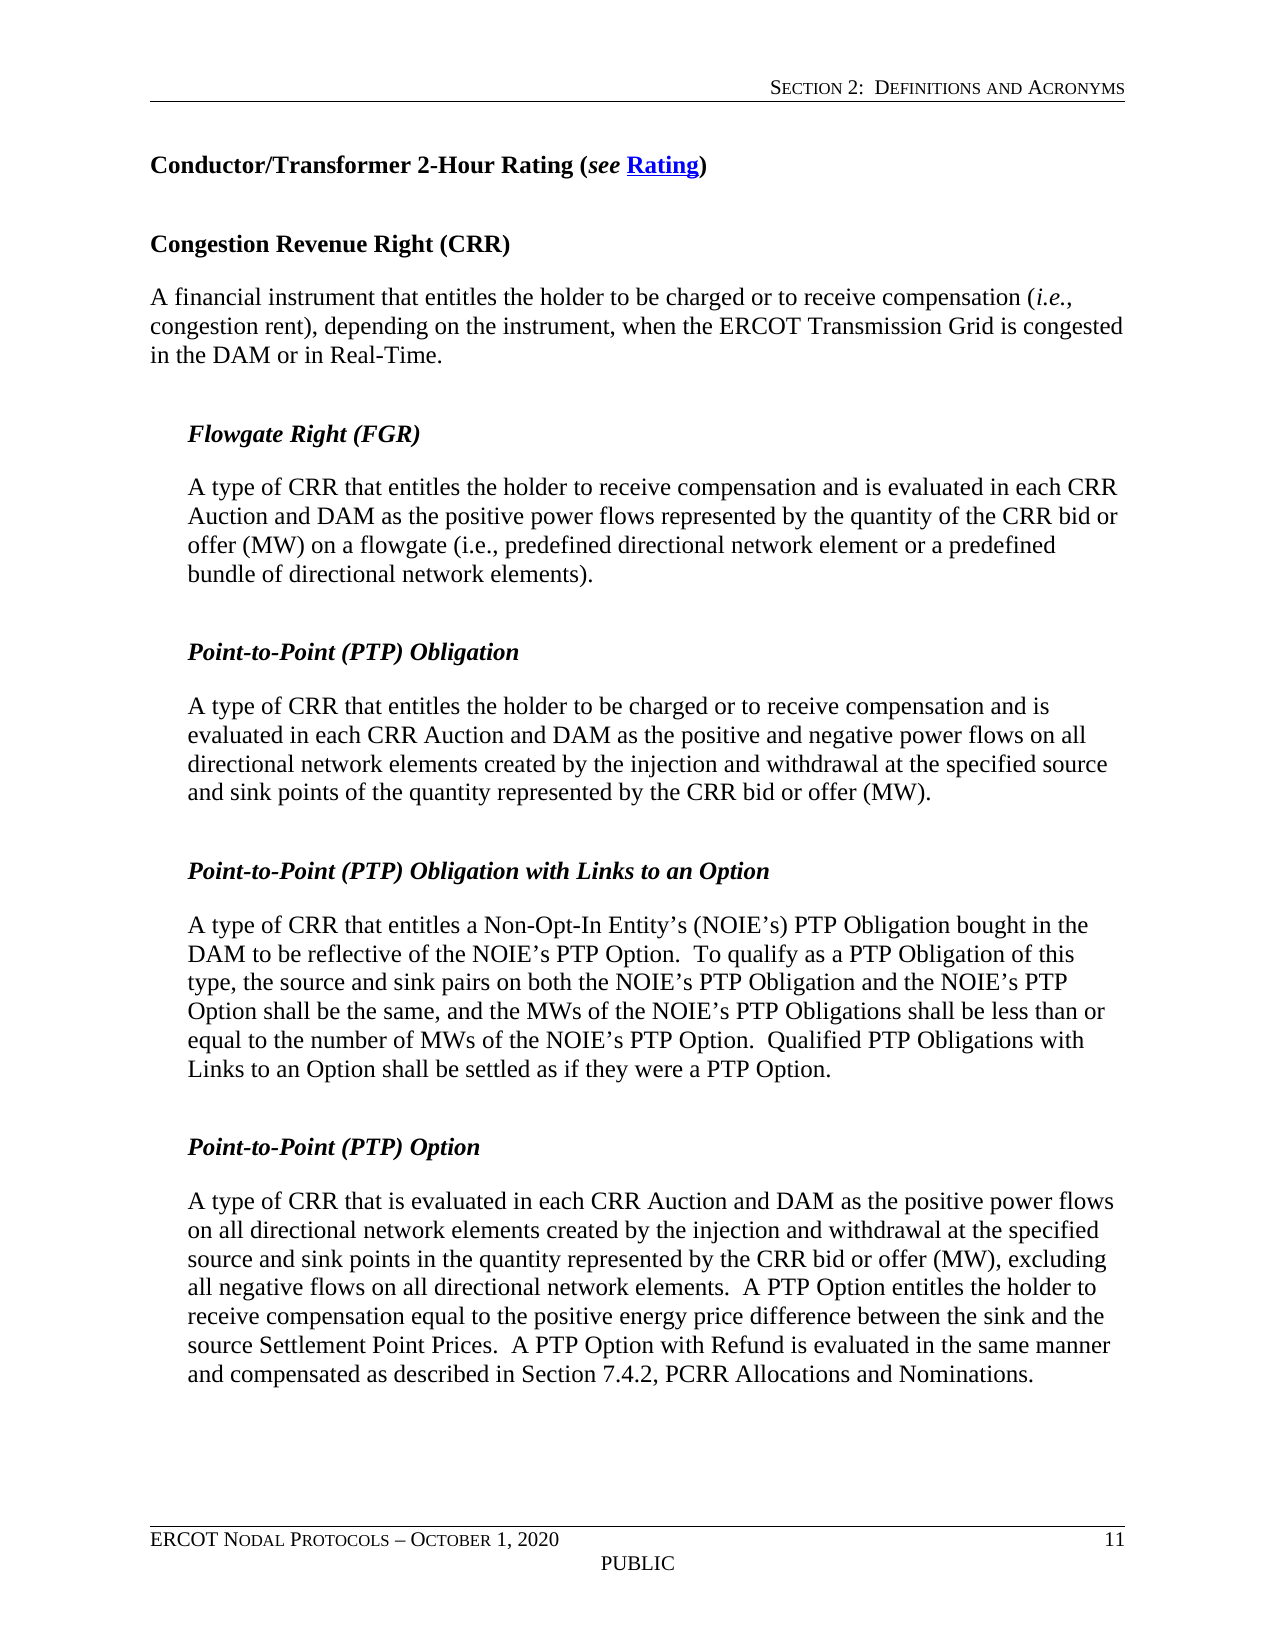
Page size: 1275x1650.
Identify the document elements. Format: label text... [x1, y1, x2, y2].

text A type of CRR that is evaluated in each CRR Auction and DAM as the positive power flows on all directional network elements created by the injection and withdrawal at the specified source and sink points in the quantity represented by the CRR bid or offer (MW), excluding all negative flows on all directional network elements. A PTP Option entitles the holder to receive compensation equal to the positive energy price difference between the sink and the source Settlement Point Prices. A PTP Option with Refund is evaluated in the same manner and compensated as described in Section 7.4.2, PCRR Allocations and Nominations. [187, 1186, 1125, 1387]
text A type of CRR that entitles a Non-Opt-In Entity’s (NOIE’s) PTP Obligation bought in the DAM to be reflective of the NOIE’s PTP Option. To qualify as a PTP Obligation of this type, the source and sink pairs on both the NOIE’s PTP Obligation and the NOIE’s PTP Option shall be the same, and the MWs of the NOIE’s PTP Obligations shall be less than or equal to the number of MWs of the NOIE’s PTP Option. Qualified PTP Obligations with Links to an Option shall be settled as if they were a PTP Option. [187, 910, 1125, 1082]
text A type of CRR that entitles the holder to receive compensation and is evaluated in each CRR Auction and DAM as the positive power flows represented by the quantity of the CRR bid or offer (MW) on a flowgate (i.e., predefined directional network element or a predefined bundle of directional network elements). [187, 472, 1125, 587]
text Conductor/Transformer 2-Hour Rating (see Rating) [150, 150, 1125, 179]
text A type of CRR that entitles the holder to be charged or to receive compensation and is evaluated in each CRR Auction and DAM as the positive and negative power flows on all directional network elements created by the injection and withdrawal at the specified source and sink points of the quantity represented by the CRR bid or offer (MW). [187, 691, 1125, 806]
text A financial instrument that entitles the holder to be charged or to receive compensation (i.e., congestion rent), depending on the instrument, when the ERCOT Transmission Grid is congested in the DAM or in Real-Time. [150, 282, 1125, 369]
text Congestion Revenue Right (CRR) [150, 229, 1125, 257]
text Point-to-Point (PTP) Obligation [187, 637, 1125, 666]
text Point-to-Point (PTP) Option [187, 1132, 1125, 1161]
text Point-to-Point (PTP) Obligation with Links to an Option [187, 856, 1125, 885]
text Flowgate Right (FGR) [187, 419, 1125, 447]
